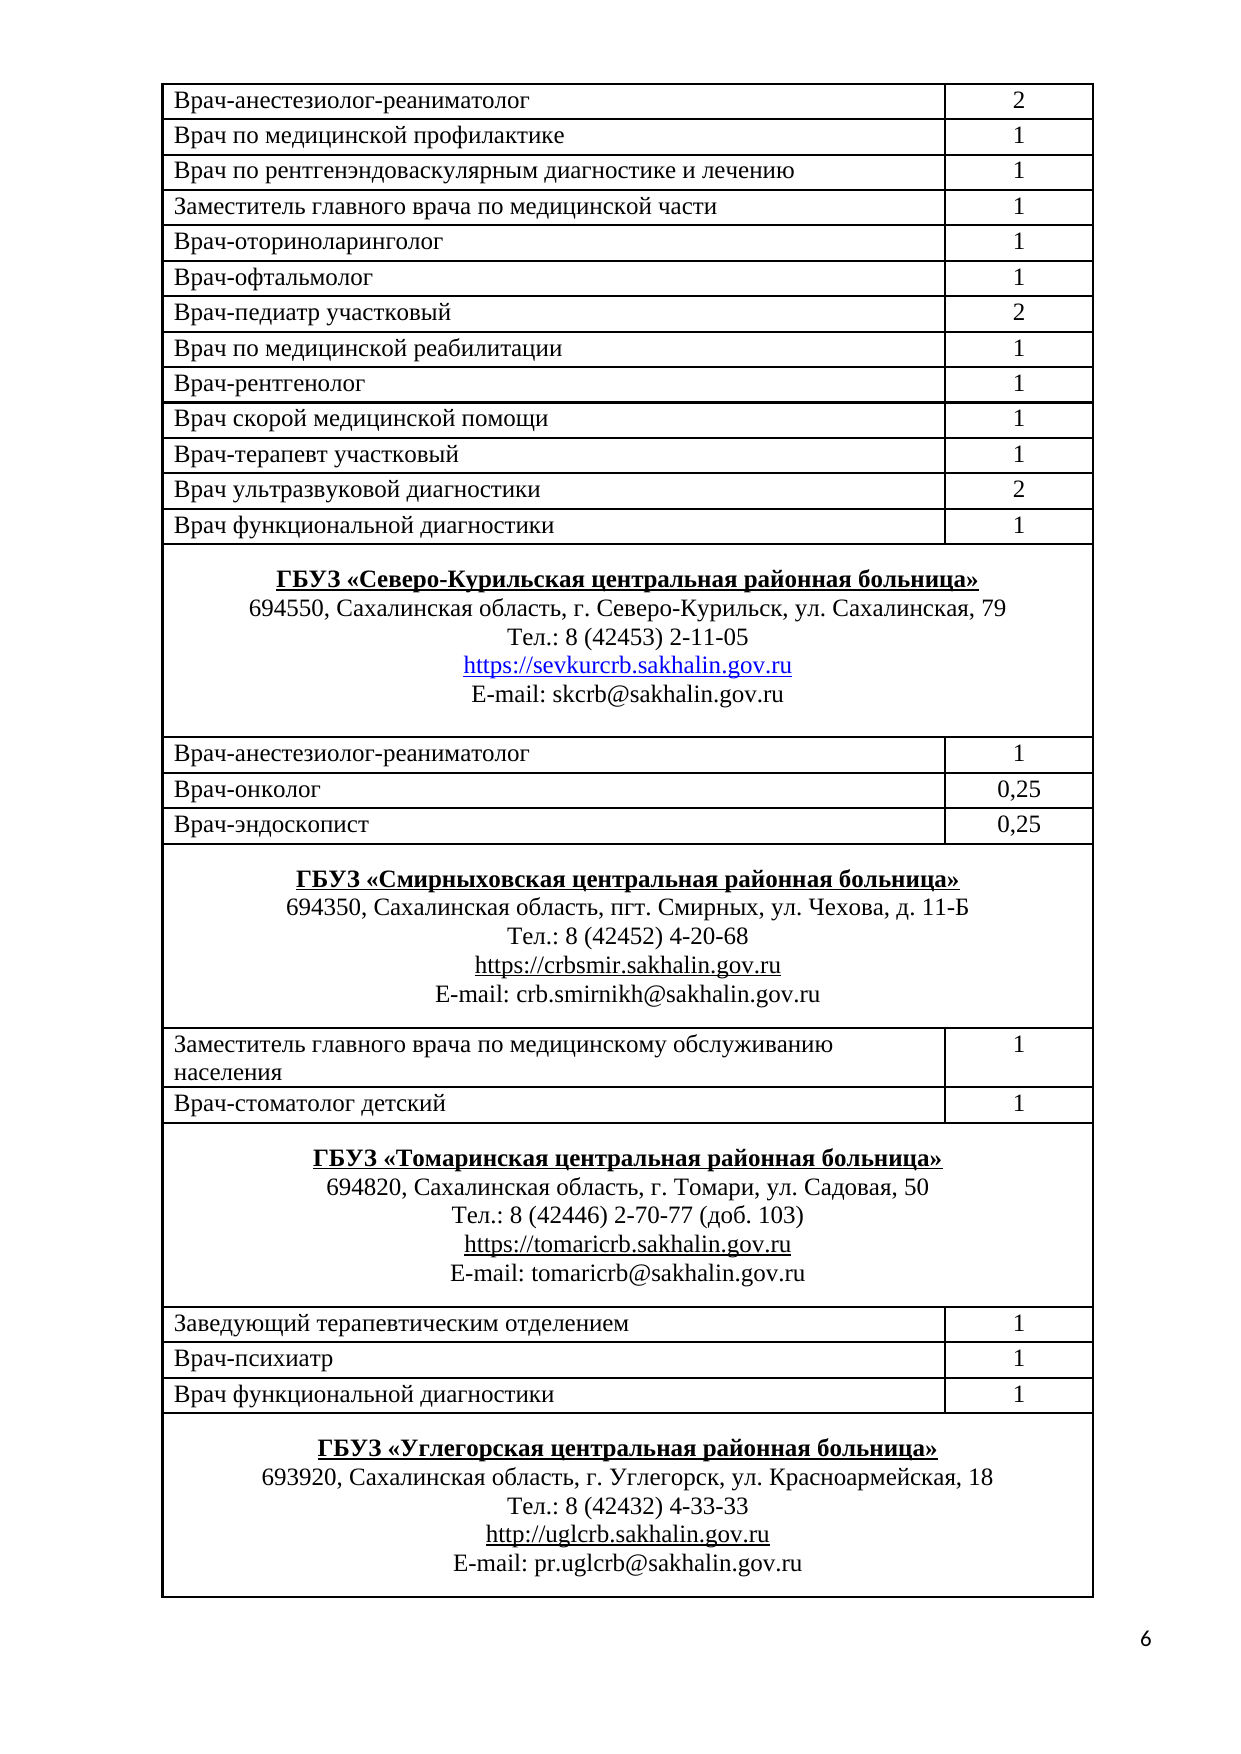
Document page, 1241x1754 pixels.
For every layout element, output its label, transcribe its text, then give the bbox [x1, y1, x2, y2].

table_cell Врач по медицинской профилактике [164, 120, 944, 153]
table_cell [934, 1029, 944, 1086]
table_cell Врач функциональной диагностики [164, 510, 944, 543]
table_cell Врач по рентгенэндоваскулярным диагностике и лечению [164, 156, 944, 189]
table_cell Врач-онколог [164, 774, 944, 807]
table_cell Заведующий терапевтическим отделением [164, 1308, 944, 1341]
table_cell 1 [946, 120, 1092, 153]
table_cell 0,25 [946, 809, 1092, 842]
table_cell 1 [946, 1379, 1092, 1412]
table_cell 1 [946, 191, 1092, 224]
table_cell Врач скорой медицинской помощи [164, 404, 944, 437]
table_cell 1 [946, 333, 1092, 366]
table_cell 1 [946, 368, 1092, 401]
table_cell 1 [946, 404, 1092, 437]
table_cell 1 [946, 1088, 1092, 1122]
table_cell Врач-педиатр участковый [164, 297, 944, 331]
table_cell 2 [946, 85, 1092, 118]
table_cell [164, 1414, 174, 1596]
table_cell Врач функциональной диагностики [164, 1379, 944, 1412]
table_cell 1 [946, 738, 1092, 772]
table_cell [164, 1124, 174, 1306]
table_cell 1 [946, 439, 1092, 472]
table_cell Врач-анестезиолог-реаниматолог [164, 85, 944, 118]
table_cell 1 [946, 226, 1092, 260]
table_cell Врач-оториноларинголог [164, 226, 944, 260]
table_cell 2 [946, 297, 1092, 331]
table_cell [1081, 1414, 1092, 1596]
table_cell Врач по медицинской реабилитации [164, 333, 944, 366]
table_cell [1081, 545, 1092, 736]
table_cell 1 [946, 1308, 1092, 1341]
table_cell Врач-эндоскопист [164, 809, 944, 842]
table_cell 1 [946, 156, 1092, 189]
table_cell Заместитель главного врача по медицинской части [164, 191, 944, 224]
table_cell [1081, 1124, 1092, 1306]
table_cell 1 [946, 1029, 1092, 1086]
table_cell Врач ультразвуковой диагностики [164, 474, 944, 508]
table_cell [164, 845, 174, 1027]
table_cell Врач-терапевт участковый [164, 439, 944, 472]
table_cell Врач-офтальмолог [164, 262, 944, 295]
table_cell 1 [946, 1343, 1092, 1377]
table_cell Врач-анестезиолог-реаниматолог [164, 738, 944, 772]
table_cell Врач-психиатр [164, 1343, 944, 1377]
table_cell 2 [946, 474, 1092, 508]
table_cell 1 [946, 510, 1092, 543]
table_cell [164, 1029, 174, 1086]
table_cell Врач-стоматолог детский [164, 1088, 944, 1122]
table_cell 0,25 [946, 774, 1092, 807]
table_cell 1 [946, 262, 1092, 295]
table_cell Врач-рентгенолог [164, 368, 944, 401]
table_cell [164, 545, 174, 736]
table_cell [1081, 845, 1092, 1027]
